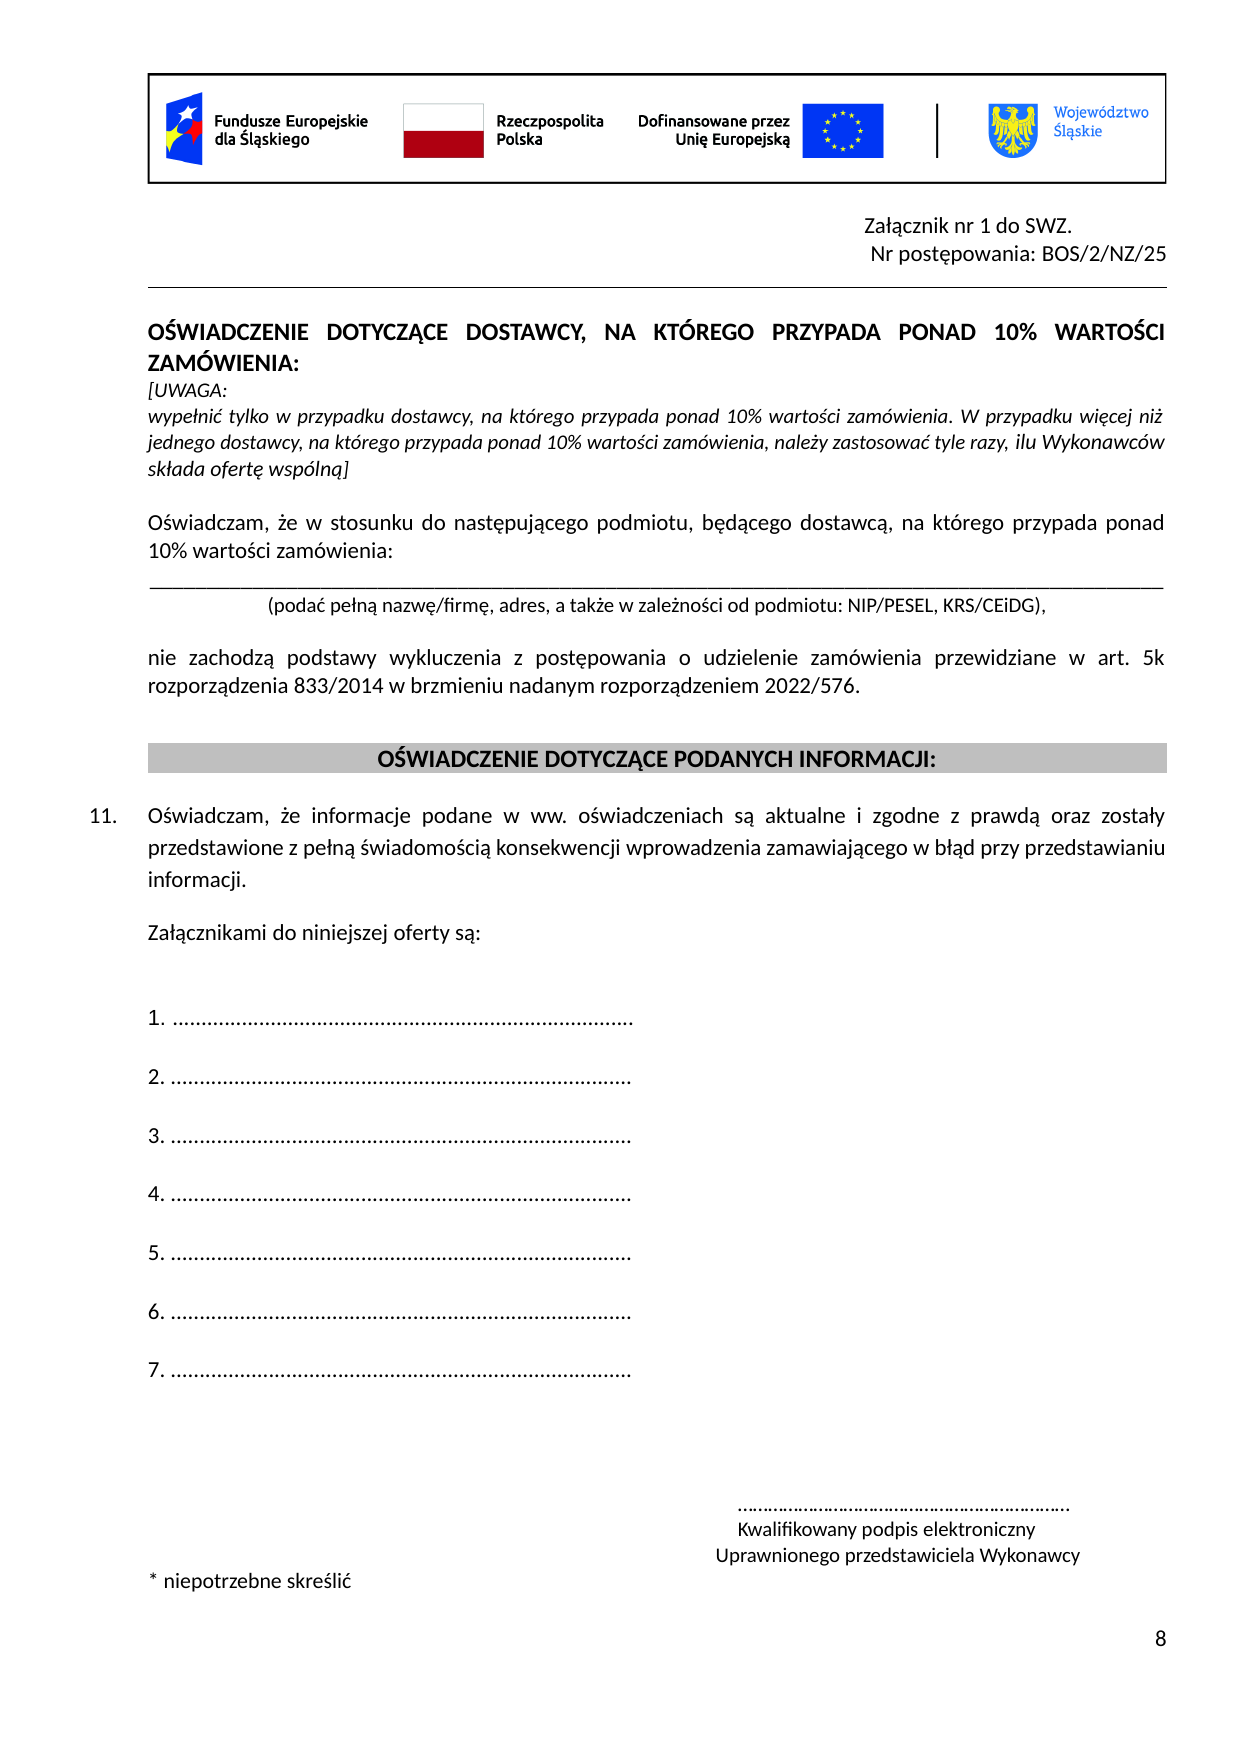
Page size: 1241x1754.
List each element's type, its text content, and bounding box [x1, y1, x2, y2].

text 6. ................................................................................ [148, 1297, 1167, 1325]
text Oświadczam, że w stosunku do następującego podmiotu, będącego dostawcą, na którego przypada ponad 10% wartości zamówienia: [148, 508, 1167, 564]
text ………………………………………………………… [148, 1490, 1167, 1516]
text 5. ................................................................................ [148, 1238, 1167, 1266]
text 3. ................................................................................ [148, 1121, 1167, 1149]
text Kwalifikowany podpis elektroniczny [148, 1516, 1167, 1542]
text [UWAGA: [148, 378, 1167, 403]
text _________________________________________________________________________________________ (podać pełną nazwę/firmę, adres, a także w zależności od podmiotu: NIP/PESEL, KRS/CEiDG), [148, 564, 1167, 618]
text Uprawnionego przedstawiciela Wykonawcy [148, 1542, 1167, 1567]
text nie zachodzą podstawy wykluczenia z postępowania o udzielenie zamówienia przewidziane w art. 5k rozporządzenia 833/2014 w brzmieniu nadanym rozporządzeniem 2022/576. [148, 643, 1167, 699]
text OŚWIADCZENIE DOTYCZĄCE PODANYCH INFORMACJI: [148, 743, 1167, 773]
list Oświadczam, że informacje podane w ww. oświadczeniach są aktualne i zgodne z prawdą oraz zostały przedstawione z pełną świadomością konsekwencji wprowadzenia zamawiającego w błąd przy przedstawianiu informacji. [88, 801, 1167, 893]
text Załącznikami do niniejszej oferty są: [148, 918, 1167, 946]
text 4. ................................................................................ [148, 1179, 1167, 1207]
text 1. ................................................................................ [148, 1003, 1167, 1032]
list * niepotrzebne skreślić [148, 1567, 1167, 1594]
picture [147, 73, 1167, 184]
text OŚWIADCZENIE DOTYCZĄCE DOSTAWCY, NA KTÓREGO PRZYPADA PONAD 10% WARTOŚCI ZAMÓWIENIA: [148, 317, 1167, 378]
text wypełnić tylko w przypadku dostawcy, na którego przypada ponad 10% wartości zamówienia. W przypadku więcej niż jednego dostawcy, na którego przypada ponad 10% wartości zamówienia, należy zastosować tyle razy, ilu Wykonawców składa ofertę wspólną] [148, 403, 1167, 482]
text 7. ................................................................................ [148, 1355, 1167, 1383]
text 2. ................................................................................ [148, 1062, 1167, 1090]
